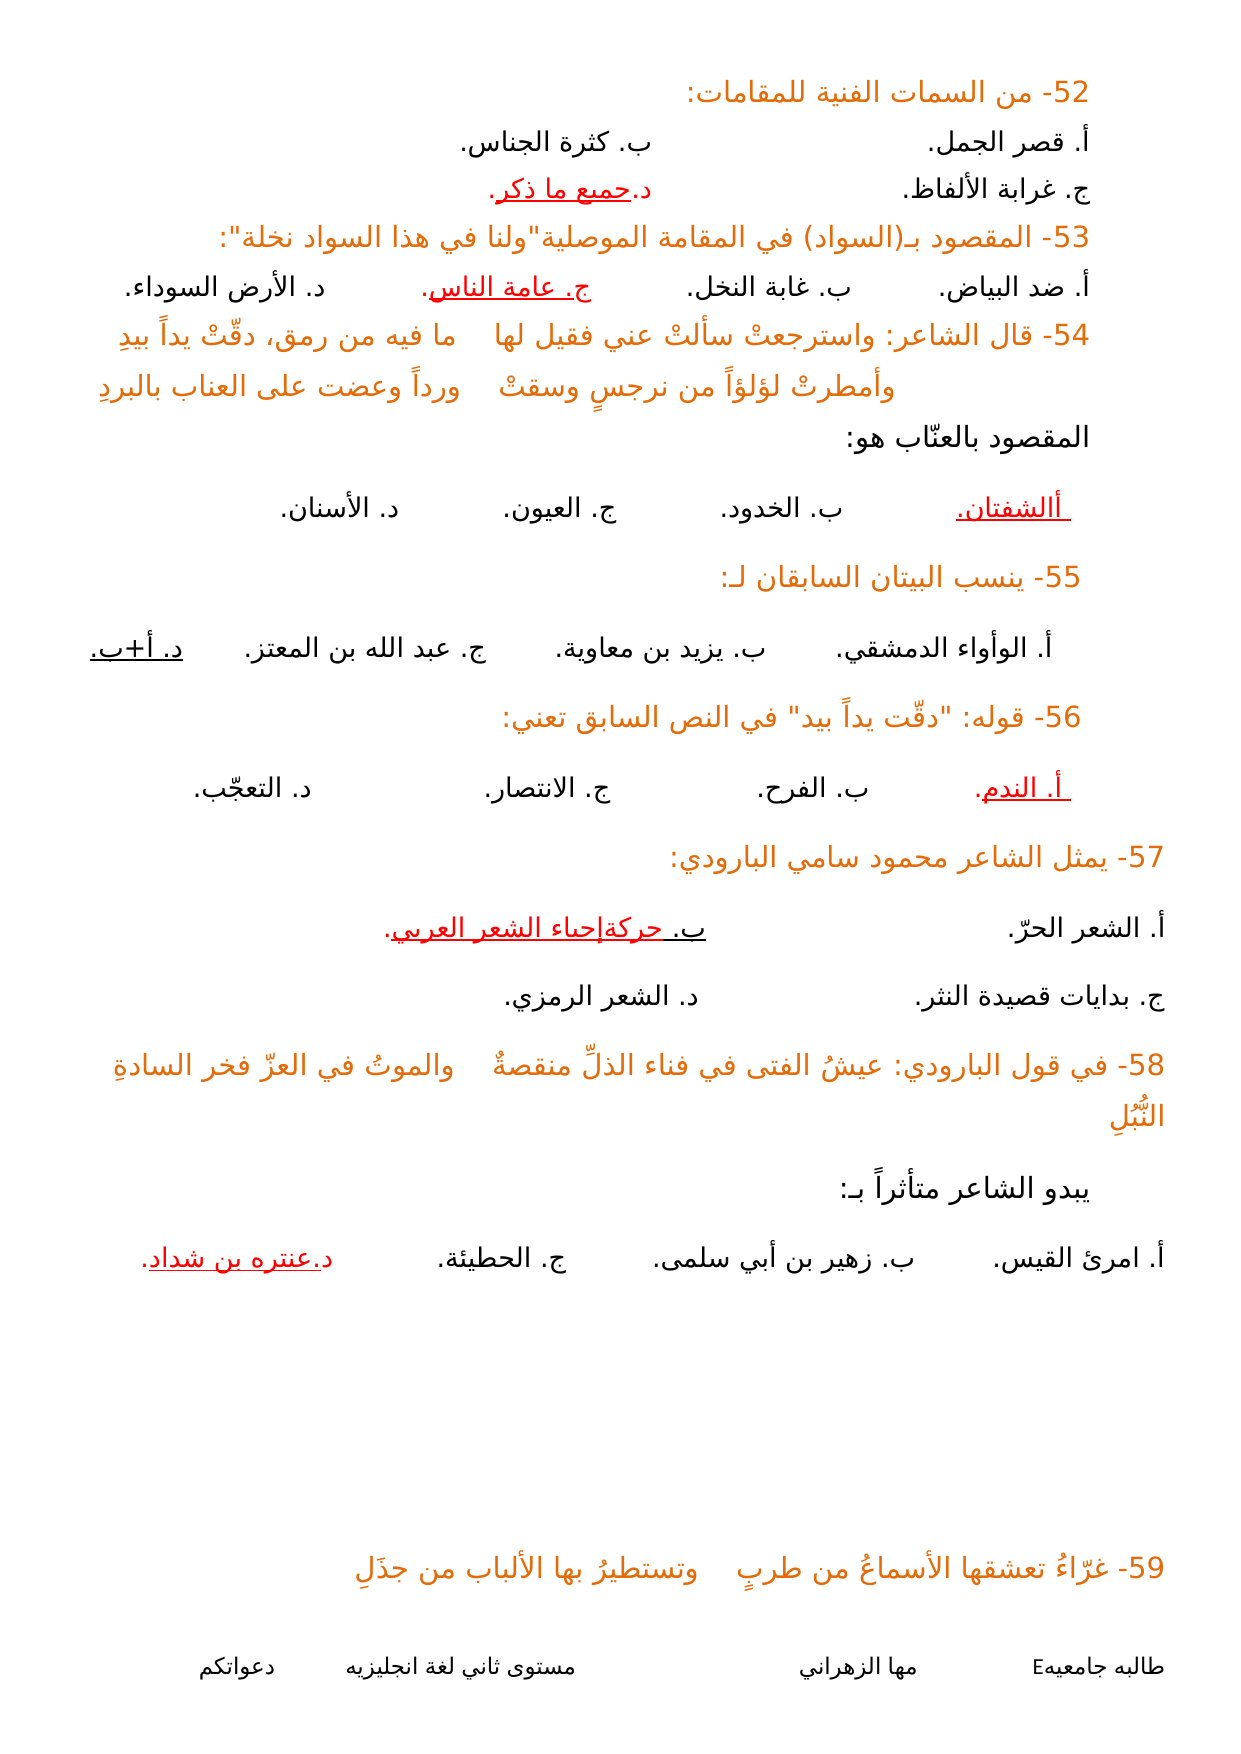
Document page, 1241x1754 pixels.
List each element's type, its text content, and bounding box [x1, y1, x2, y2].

text 59- غرّاءُ تعشقها الأسماعُ من طربٍ وتستطيرُ بها الألباب من جذَلِ [75, 1552, 1165, 1586]
text أ. الشعر الحرّ. ب. حركةإحياء الشعر العربي. [75, 912, 1165, 944]
list 52- من السمات الفنية للمقامات: [75, 75, 1090, 109]
list ج. غرابة الألفاظ. د.جميع ما ذكر. [75, 173, 1090, 205]
text 55- ينسب البيتان السابقان لـ: [75, 561, 1165, 594]
text أ. امرئ القيس. ب. زهير بن أبي سلمى. ج. الحطيئة. د.عنتره بن شداد. [75, 1243, 1165, 1274]
text أ. الوأواء الدمشقي. ب. يزيد بن معاوية. ج. عبد الله بن المعتز. د. أ+ب. [75, 632, 1165, 664]
text ج. بدايات قصيدة النثر. د. الشعر الرمزي. [75, 980, 1165, 1012]
text 56- قوله: "دقّت يداً بيد" في النص السابق تعني: [75, 700, 1165, 734]
list 54- قال الشاعر: واسترجعتْ سألتْ عني فقيل لها ما فيه من رمق، دقّتْ يداً بيدِ [75, 319, 1090, 353]
text 57- يمثل الشاعر محمود سامي البارودي: [75, 840, 1165, 874]
list أ. ضد البياض. ب. غابة النخل. ج. عامة الناس. د. الأرض السوداء. [75, 271, 1090, 303]
text أالشفتان. ب. الخدود. ج. العيون. د. الأسنان. [75, 492, 1165, 524]
text أ. الندم. ب. الفرح. ج. الانتصار. د. التعجّب. [75, 772, 1165, 804]
list يبدو الشاعر متأثراً بـ: [75, 1171, 1090, 1205]
list وأمطرتْ لؤلؤاً من نرجسٍ وسقتْ ورداً وعضت على العناب بالبردِ [75, 370, 1090, 404]
text 58- في قول البارودي: عيشُ الفتى في فناء الذلِّ منقصةٌ والموتُ في العزّ فخر السادةِ النُّبُلِ [75, 1048, 1165, 1133]
list 53- المقصود بـ(السواد) في المقامة الموصلية"ولنا في هذا السواد نخلة": [75, 221, 1090, 254]
list أ. قصر الجمل. ب. كثرة الجناس. [75, 126, 1090, 157]
list المقصود بالعنّاب هو: [75, 421, 1090, 454]
